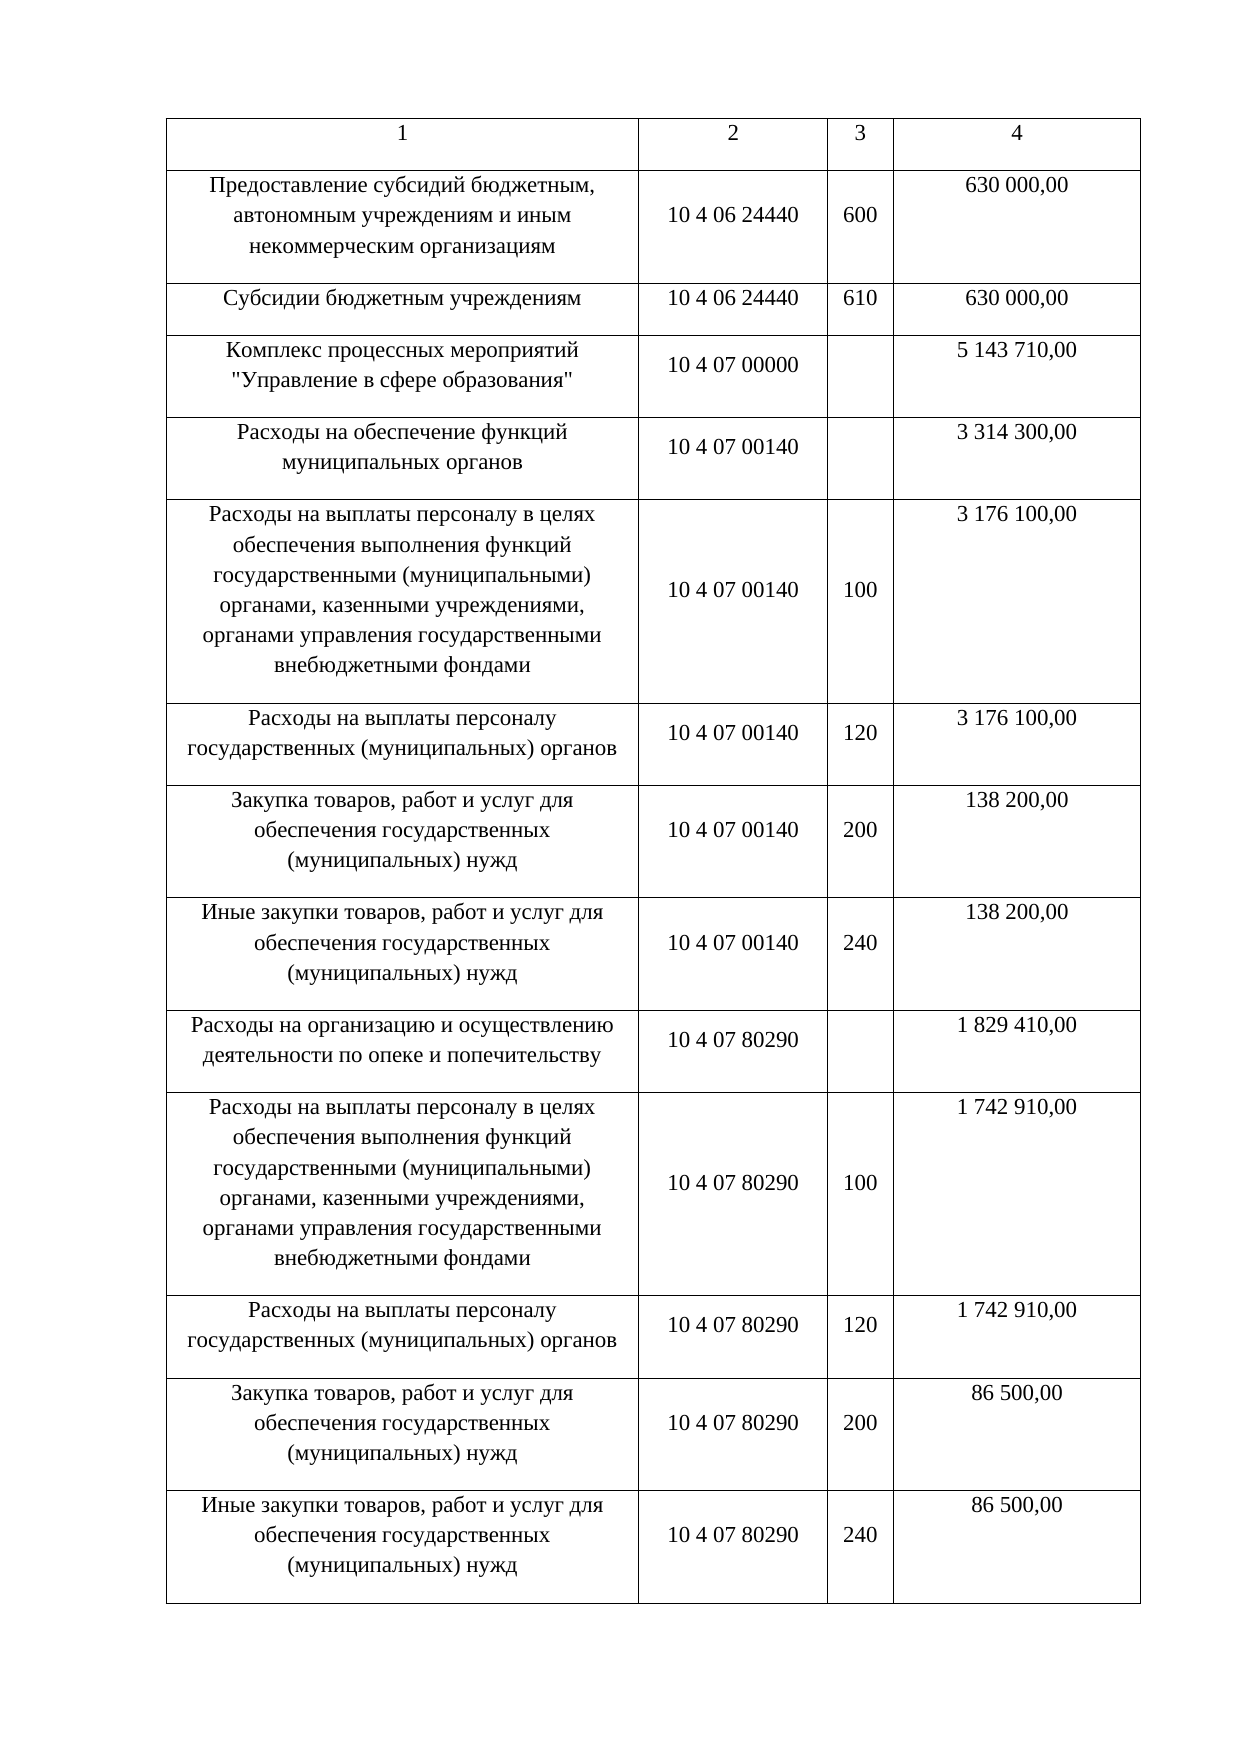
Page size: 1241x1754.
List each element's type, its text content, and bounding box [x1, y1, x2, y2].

table_header 3 [828, 119, 893, 170]
table_cell 10 4 07 00000 [639, 336, 827, 417]
table_cell 1 829 410,00 [894, 1011, 1140, 1092]
table_cell 10 4 07 80290 [639, 1093, 827, 1295]
table_header 1 [167, 119, 638, 170]
table_cell 10 4 07 80290 [639, 1379, 827, 1490]
table_cell 10 4 07 00140 [639, 898, 827, 1010]
table_cell 630 000,00 [894, 171, 1140, 283]
table_cell 3 314 300,00 [894, 418, 1140, 499]
table_cell 86 500,00 [894, 1379, 1140, 1490]
table_cell 10 4 06 24440 [639, 284, 827, 335]
table_cell Расходы на выплаты персоналу в целях обеспечения выполнения функций государственными (муниципальными) органами, казенными учреждениями, органами управления государственными внебюджетными фондами [167, 1093, 638, 1295]
table_cell 100 [828, 1093, 893, 1295]
table_cell 1 742 910,00 [894, 1093, 1140, 1295]
table_cell 10 4 07 80290 [639, 1491, 827, 1602]
table_cell Расходы на выплаты персоналу в целях обеспечения выполнения функций государственными (муниципальными) органами, казенными учреждениями, органами управления государственными внебюджетными фондами [167, 500, 638, 702]
table_cell Комплекс процессных мероприятий "Управление в сфере образования" [167, 336, 638, 417]
table_cell 10 4 07 00140 [639, 786, 827, 897]
table_cell 610 [828, 284, 893, 335]
table_cell 10 4 07 00140 [639, 418, 827, 499]
table_cell 138 200,00 [894, 898, 1140, 1010]
table_cell Расходы на выплаты персоналу государственных (муниципальных) органов [167, 704, 638, 785]
table_cell 240 [828, 1491, 893, 1602]
table_cell Иные закупки товаров, работ и услуг для обеспечения государственных (муниципальных) нужд [167, 898, 638, 1010]
table_header 2 [639, 119, 827, 170]
table_header 4 [894, 119, 1140, 170]
table_cell 1 742 910,00 [894, 1296, 1140, 1377]
table_cell 10 4 07 80290 [639, 1011, 827, 1092]
table_cell 100 [828, 500, 893, 702]
table_cell 200 [828, 786, 893, 897]
table_cell 120 [828, 1296, 893, 1377]
table_cell [828, 336, 893, 417]
table_cell 120 [828, 704, 893, 785]
table_cell 240 [828, 898, 893, 1010]
table_cell 3 176 100,00 [894, 500, 1140, 702]
table_cell Расходы на обеспечение функций муниципальных органов [167, 418, 638, 499]
table_cell Иные закупки товаров, работ и услуг для обеспечения государственных (муниципальных) нужд [167, 1491, 638, 1602]
table_cell 10 4 07 00140 [639, 500, 827, 702]
table_cell 200 [828, 1379, 893, 1490]
table_cell 10 4 06 24440 [639, 171, 827, 283]
table_cell Расходы на организацию и осуществлению деятельности по опеке и попечительству [167, 1011, 638, 1092]
table_cell Субсидии бюджетным учреждениям [167, 284, 638, 335]
table_cell Предоставление субсидий бюджетным, автономным учреждениям и иным некоммерческим организациям [167, 171, 638, 283]
table_cell 86 500,00 [894, 1491, 1140, 1602]
table_cell Закупка товаров, работ и услуг для обеспечения государственных (муниципальных) нужд [167, 786, 638, 897]
table_cell 3 176 100,00 [894, 704, 1140, 785]
table_cell 138 200,00 [894, 786, 1140, 897]
table_cell Закупка товаров, работ и услуг для обеспечения государственных (муниципальных) нужд [167, 1379, 638, 1490]
table_cell 5 143 710,00 [894, 336, 1140, 417]
table_cell 10 4 07 80290 [639, 1296, 827, 1377]
table_cell 600 [828, 171, 893, 283]
table_cell Расходы на выплаты персоналу государственных (муниципальных) органов [167, 1296, 638, 1377]
table_cell [828, 1011, 893, 1092]
table_cell [828, 418, 893, 499]
table_cell 630 000,00 [894, 284, 1140, 335]
table_cell 10 4 07 00140 [639, 704, 827, 785]
